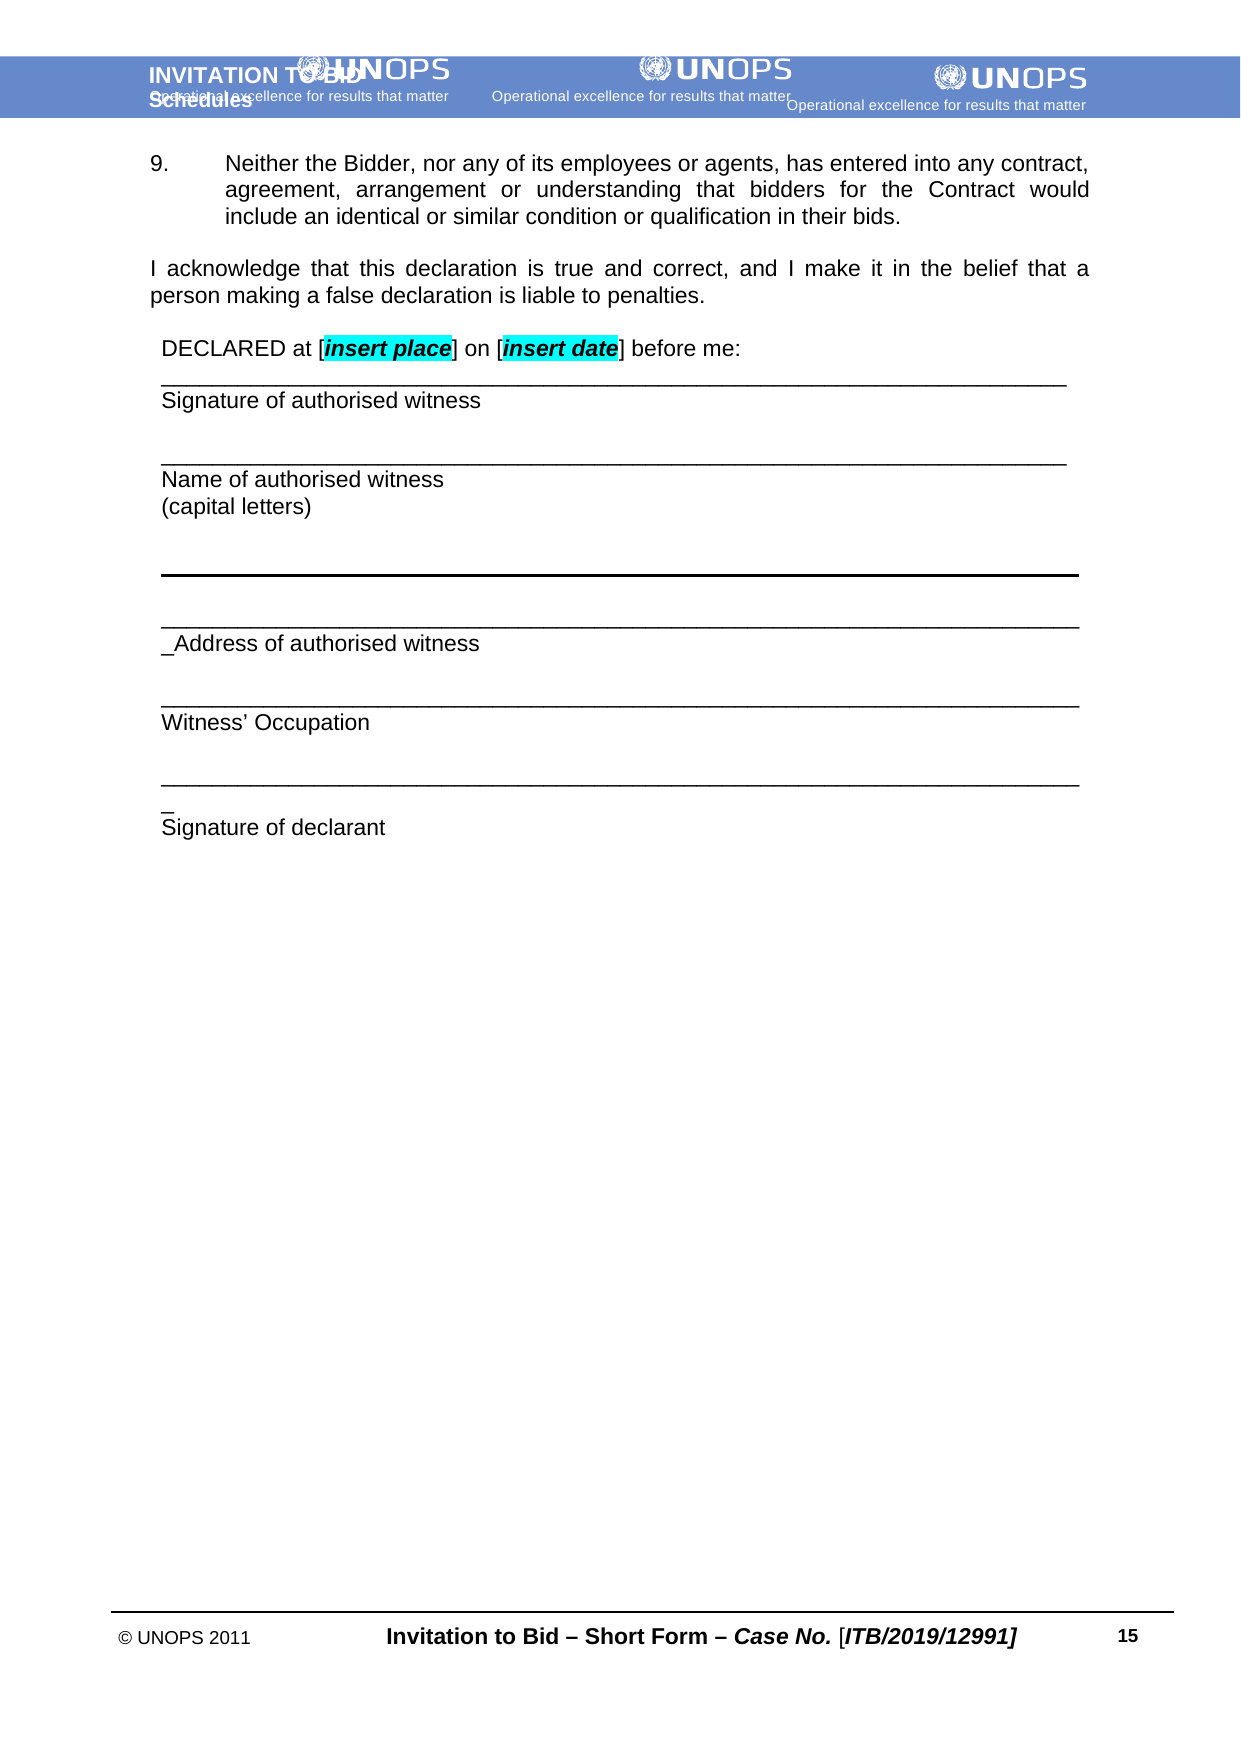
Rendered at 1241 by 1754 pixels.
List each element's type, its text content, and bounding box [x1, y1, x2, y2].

table_header DECLARED at [insert place] on [insert date] before me: _______________________________________________________________________ Signature of authorised witness _______________________________________________________________________ Name of authorised witness (capital letters) _________________________________________________________________________Address of authorised witness ________________________________________________________________________ Witness’ Occupation _________________________________________________________________________ Signature of declarant [150, 308, 1090, 840]
text I acknowledge that this declaration is true and correct, and I make it in the belief that a person making a false declaration is liable to penalties. [150, 255, 1090, 308]
list Neither the Bidder, nor any of its employees or agents, has entered into any contract, agreement, arrangement or understanding that bidders for the Contract would include an identical or similar condition or qualification in their bids. [150, 150, 1090, 229]
